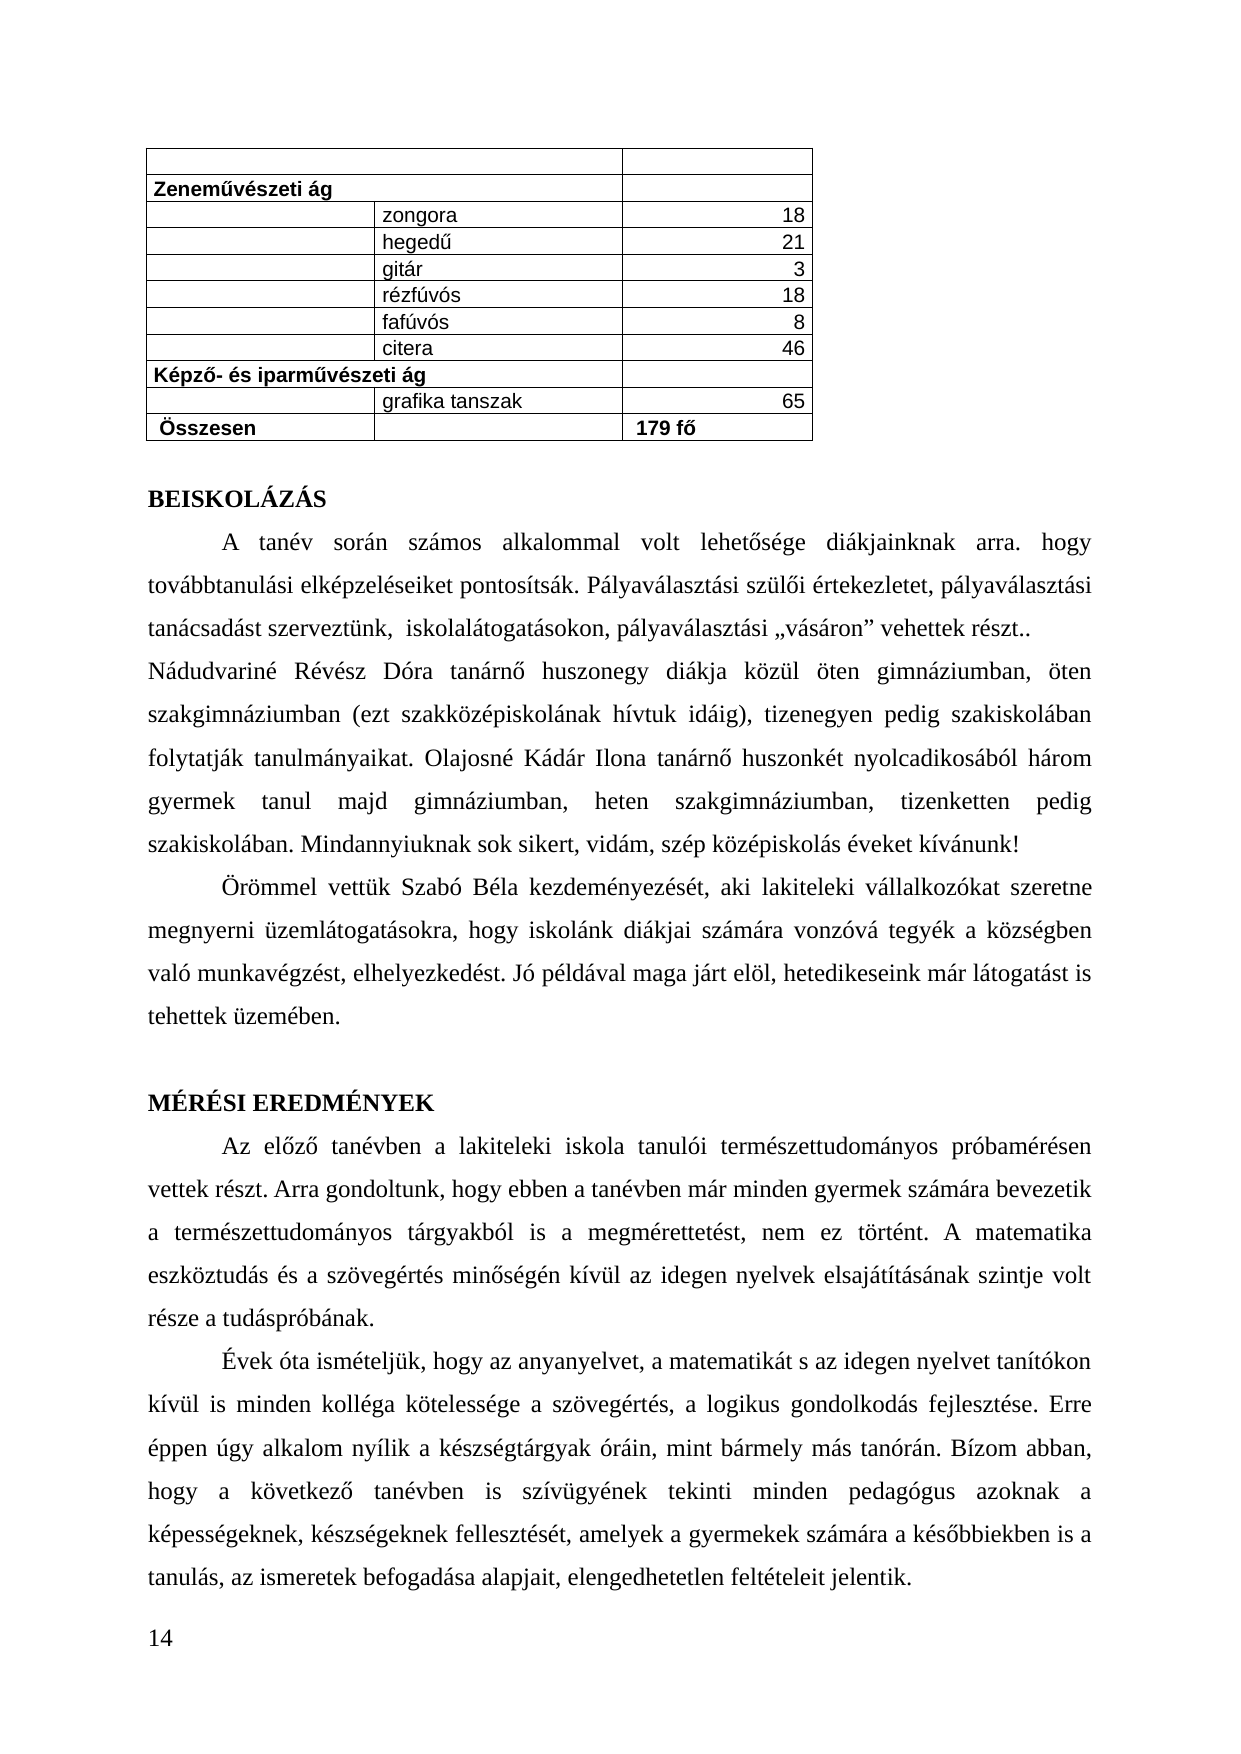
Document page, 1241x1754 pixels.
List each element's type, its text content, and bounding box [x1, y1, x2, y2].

table_cell 46 [623, 335, 812, 360]
table_cell 18 [623, 281, 812, 307]
table_cell zongora [375, 202, 622, 227]
table_cell 3 [623, 255, 812, 280]
table_cell [147, 308, 374, 333]
table_cell [147, 281, 374, 307]
table_cell Összesen [147, 414, 374, 440]
table_cell 179 fő [623, 414, 812, 440]
text MÉRÉSI EREDMÉNYEK [148, 1088, 1093, 1116]
table_cell rézfúvós [375, 281, 622, 307]
table_cell [147, 255, 374, 280]
text A tanév során számos alkalommal volt lehetősége diákjainknak arra. hogy továbbtanulási elképzeléseiket pontosítsák. Pályaválasztási szülői értekezletet, pályaválasztási tanácsadást szerveztünk, iskolalátogatásokon, pályaválasztási „vásáron” vehettek részt.. [148, 527, 1093, 642]
text BEISKOLÁZÁS [148, 484, 1093, 513]
table_cell gitár [375, 255, 622, 280]
table_cell 18 [623, 202, 812, 227]
table_cell grafika tanszak [375, 388, 622, 413]
table_cell [147, 335, 374, 360]
table_cell Zeneművészeti ág [147, 175, 622, 201]
table_cell [147, 388, 374, 413]
table_cell citera [375, 335, 622, 360]
table_cell [375, 414, 622, 440]
table_cell [623, 175, 812, 201]
text Az előző tanévben a lakiteleki iskola tanulói természettudományos próbamérésen vettek részt. Arra gondoltunk, hogy ebben a tanévben már minden gyermek számára bevezetik a természettudományos tárgyakból is a megmérettetést, nem ez történt. A matematika eszköztudás és a szövegértés minőségén kívül az idegen nyelvek elsajátításának szintje volt része a tudáspróbának. [148, 1131, 1093, 1332]
table_cell [147, 228, 374, 254]
table_cell Képző- és iparművészeti ág [147, 361, 622, 387]
table_cell hegedű [375, 228, 622, 254]
text Nádudvariné Révész Dóra tanárnő huszonegy diákja közül öten gimnáziumban, öten szakgimnáziumban (ezt szakközépiskolának hívtuk idáig), tizenegyen pedig szakiskolában folytatják tanulmányaikat. Olajosné Kádár Ilona tanárnő huszonkét nyolcadikosából három gyermek tanul majd gimnáziumban, heten szakgimnáziumban, tizenketten pedig szakiskolában. Mindannyiuknak sok sikert, vidám, szép középiskolás éveket kívánunk! [148, 656, 1093, 858]
text Örömmel vettük Szabó Béla kezdeményezését, aki lakiteleki vállalkozókat szeretne megnyerni üzemlátogatásokra, hogy iskolánk diákjai számára vonzóvá tegyék a községben való munkavégzést, elhelyezkedést. Jó példával maga járt elöl, hetedikeseink már látogatást is tehettek üzemében. [148, 872, 1093, 1030]
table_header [147, 149, 622, 174]
table_cell 8 [623, 308, 812, 333]
text Évek óta ismételjük, hogy az anyanyelvet, a matematikát s az idegen nyelvet tanítókon kívül is minden kolléga kötelessége a szövegértés, a logikus gondolkodás fejlesztése. Erre éppen úgy alkalom nyílik a készségtárgyak óráin, mint bármely más tanórán. Bízom abban, hogy a következő tanévben is szívügyének tekinti minden pedagógus azoknak a képességeknek, készségeknek fellesztését, amelyek a gyermekek számára a későbbiekben is a tanulás, az ismeretek befogadása alapjait, elengedhetetlen feltételeit jelentik. [148, 1346, 1093, 1591]
table_cell [623, 361, 812, 387]
table_cell 21 [623, 228, 812, 254]
table_cell [147, 202, 374, 227]
table_cell 65 [623, 388, 812, 413]
table_cell fafúvós [375, 308, 622, 333]
table_cell [623, 149, 812, 174]
